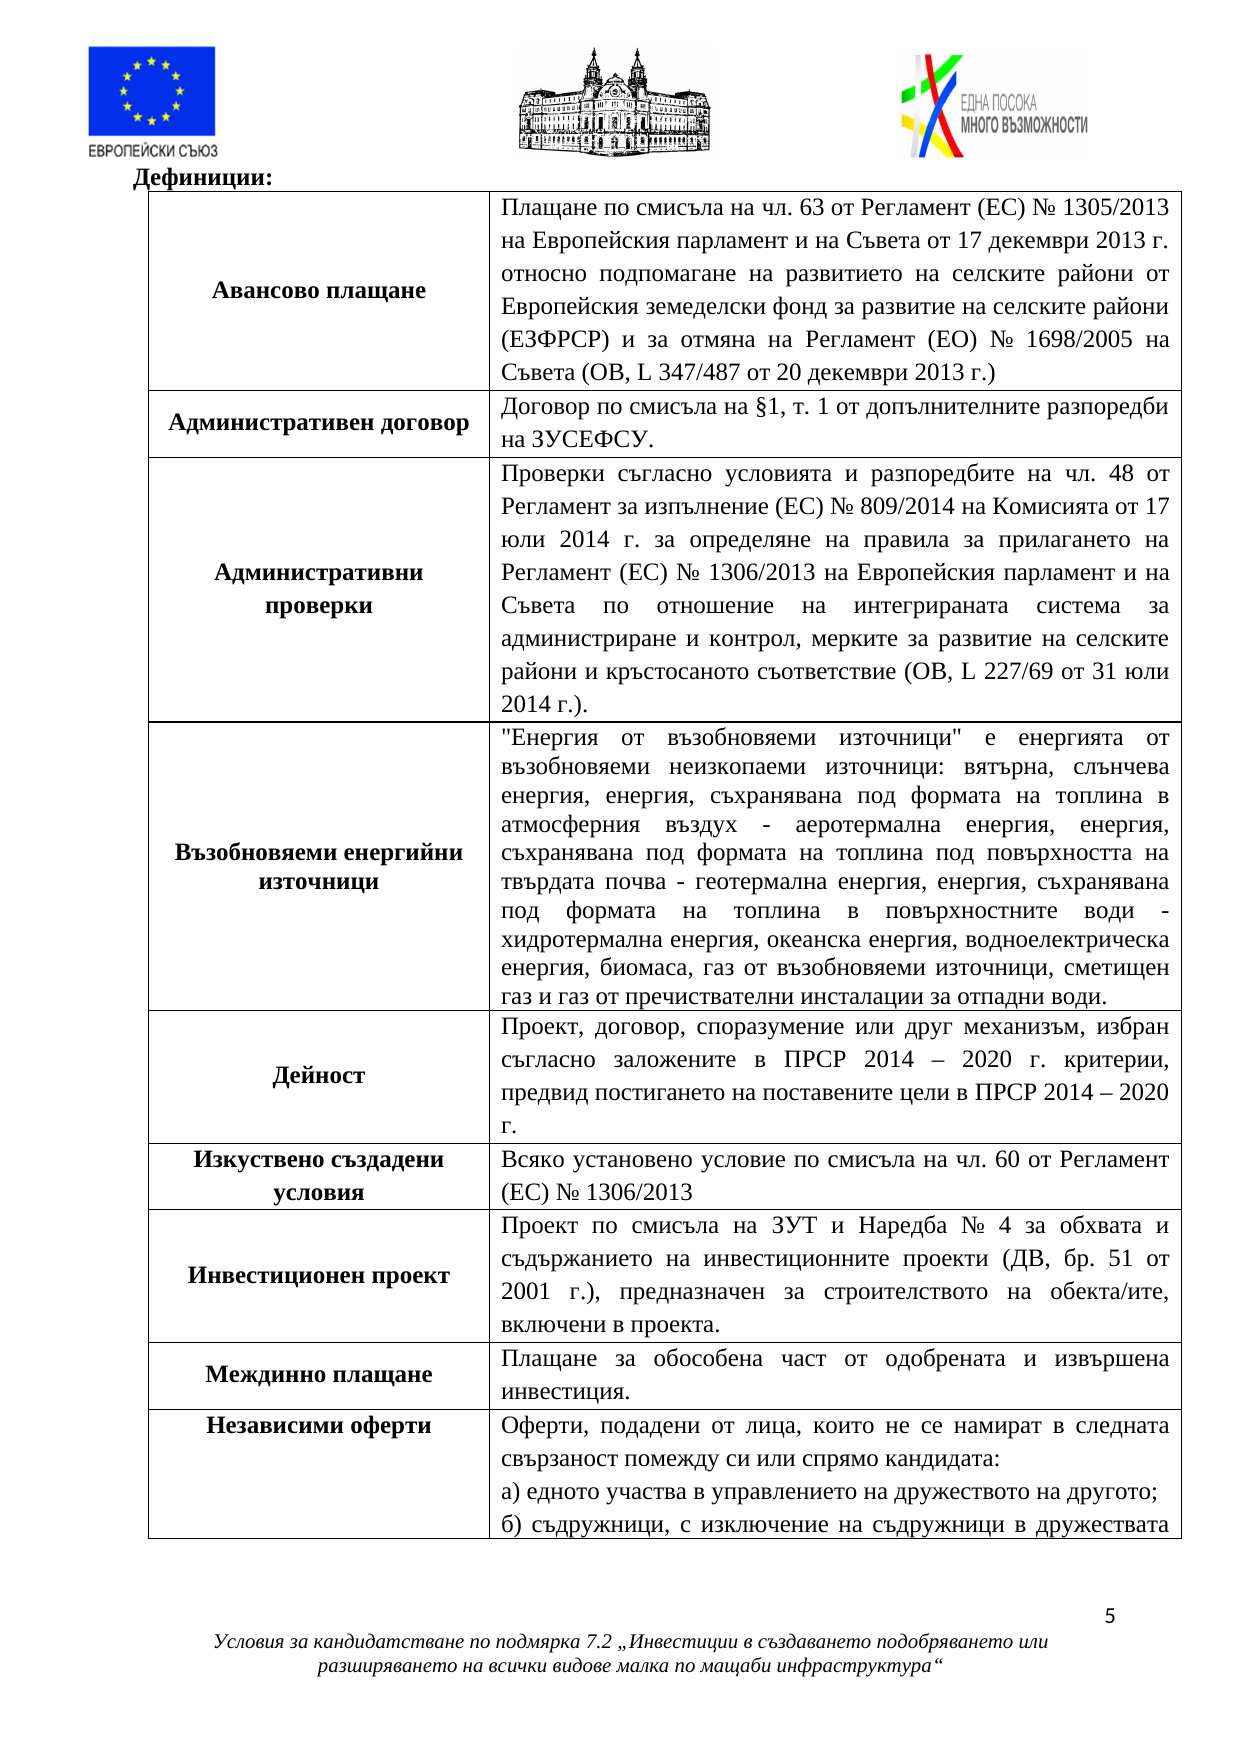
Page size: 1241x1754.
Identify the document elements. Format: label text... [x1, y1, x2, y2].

table_cell Проект по смисъла на ЗУТ и Наредба № 4 за обхвата и съдържанието на инвестиционните проекти (ДВ, бр. 51 от 2001 г.), предназначен за строителството на обекта/ите, включени в проекта. [490, 1210, 1181, 1342]
table_cell Изкуствено създадени условия [149, 1144, 489, 1209]
table_cell Административни проверки [149, 458, 489, 721]
subtitle Дефиниции: [133, 162, 1116, 191]
table_cell Проверки съгласно условията и разпоредбите на чл. 48 от Регламент за изпълнение (ЕС) № 809/2014 на Комисията от 17 юли 2014 г. за определяне на правила за прилагането на на Европейския парламент и на Съвета по отношение на интегрираната система за администриране и контрол, мерките за развитие на селските райони и кръстосаното съответствие (ОВ, L 227/69 от 31 юли 2014 г.). [490, 458, 1181, 721]
table_cell "Енергия от възобновяеми източници" е енергията от възобновяеми неизкопаеми източници: вятърна, слънчева енергия, енергия, съхранявана под формата на топлина в атмосферния въздух - аеротермална енергия, енергия, съхранявана под формата на топлина под повърхността на твърдата почва - геотермална енергия, енергия, съхранявана под формата на топлина в повърхностните води - хидротермална енергия, океанска енергия, водноелектрическа енергия, биомаса, газ от възобновяеми източници, сметищен газ и газ от пречиствателни инсталации за отпадни води. [490, 723, 1181, 1010]
table_cell Дейност [149, 1011, 489, 1143]
picture [896, 50, 1090, 160]
table_cell Междинно плащане [149, 1343, 489, 1409]
table_cell Всяко установено условие по смисъла на чл. 60 от Регламент (ЕС) № 1306/2013 [490, 1144, 1181, 1209]
table_cell Договор по смисъла на §1, т. 1 от допълнителните разпоредби на ЗУСЕФСУ. [490, 391, 1181, 457]
table_cell Възобновяеми енергийни източници [149, 723, 489, 1010]
table_header Авансово плащане [149, 192, 489, 390]
table_cell Независими оферти [149, 1410, 489, 1538]
table_cell Административен договор [149, 391, 489, 457]
table_cell Проект, договор, споразумение или друг механизъм, избран съгласно заложените в ПРСР 2014 – 2020 г. критерии, предвид постигането на поставените цели в ПРСР 2014 – 2020 г. [490, 1011, 1181, 1143]
picture [514, 44, 718, 160]
table_header Плащане по смисъла на чл. 63 от Регламент (ЕС) № 1305/2013 на Европейския парламент и на Съвета от 17 декември 2013 г. относно подпомагане на развитието на селските райони от Европейския земеделски фонд за развитие на селските райони (ЕЗФРСР) и за отмяна на Регламент (ЕО) № 1698/2005 на Съвета (ОВ, L 347/487 от 20 декември 2013 г.) [490, 192, 1181, 390]
picture [88, 45, 219, 160]
table_cell Плащане за обособена част от одобрената и извършена инвестиция. [490, 1343, 1181, 1409]
table_cell Инвестиционен проект [149, 1210, 489, 1342]
